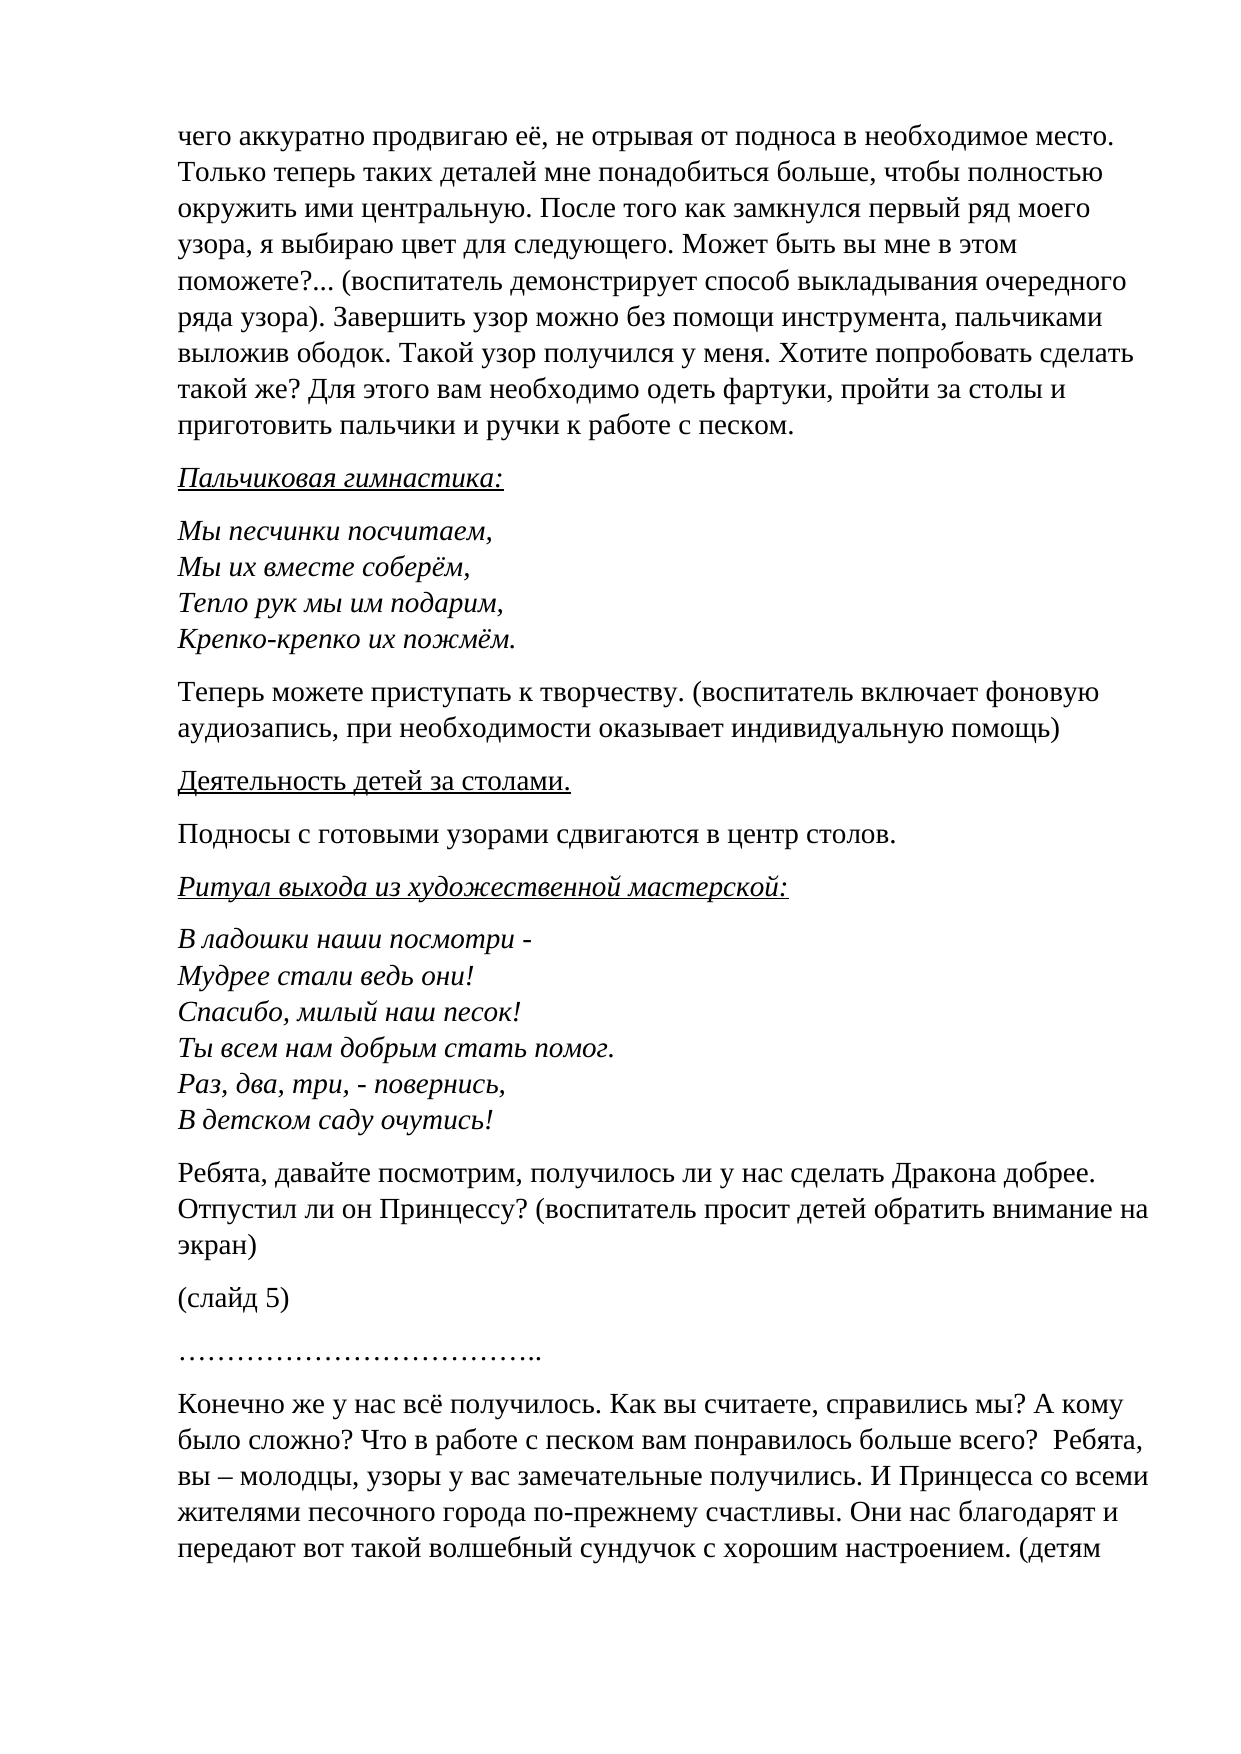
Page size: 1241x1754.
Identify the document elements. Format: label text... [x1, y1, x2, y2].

text ……………………………….. [177, 1333, 1152, 1367]
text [177, 118, 1152, 441]
text Теперь можете приступать к творчеству. (воспитатель включает фоновую аудиозапись, при необходимости оказывает индивидуальную помощь) [177, 674, 1152, 744]
text Ритуал выхода из художественной мастерской: [177, 869, 1152, 902]
text В ладошки наши посмотри - Мудрее стали ведь они! Спасибо, милый наш песок! Ты всем нам добрым стать помог. Раз, два, три, - повернись, В детском саду очутись! [177, 922, 1152, 1136]
text Подносы с готовыми узорами сдвигаются в центр столов. [177, 816, 1152, 849]
text (слайд 5) [177, 1280, 1152, 1314]
text Ребята, давайте посмотрим, получилось ли у нас сделать Дракона добрее. Отпустил ли он Принцессу? (воспитатель просит детей обратить внимание на экран) [177, 1155, 1152, 1261]
text Деятельность детей за столами. [177, 763, 1152, 797]
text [177, 1386, 1152, 1564]
text Мы песчинки посчитаем, Мы их вместе соберём, Тепло рук мы им подарим, Крепко-крепко их пожмём. [177, 513, 1152, 655]
text Пальчиковая гимнастика: [177, 460, 1152, 494]
